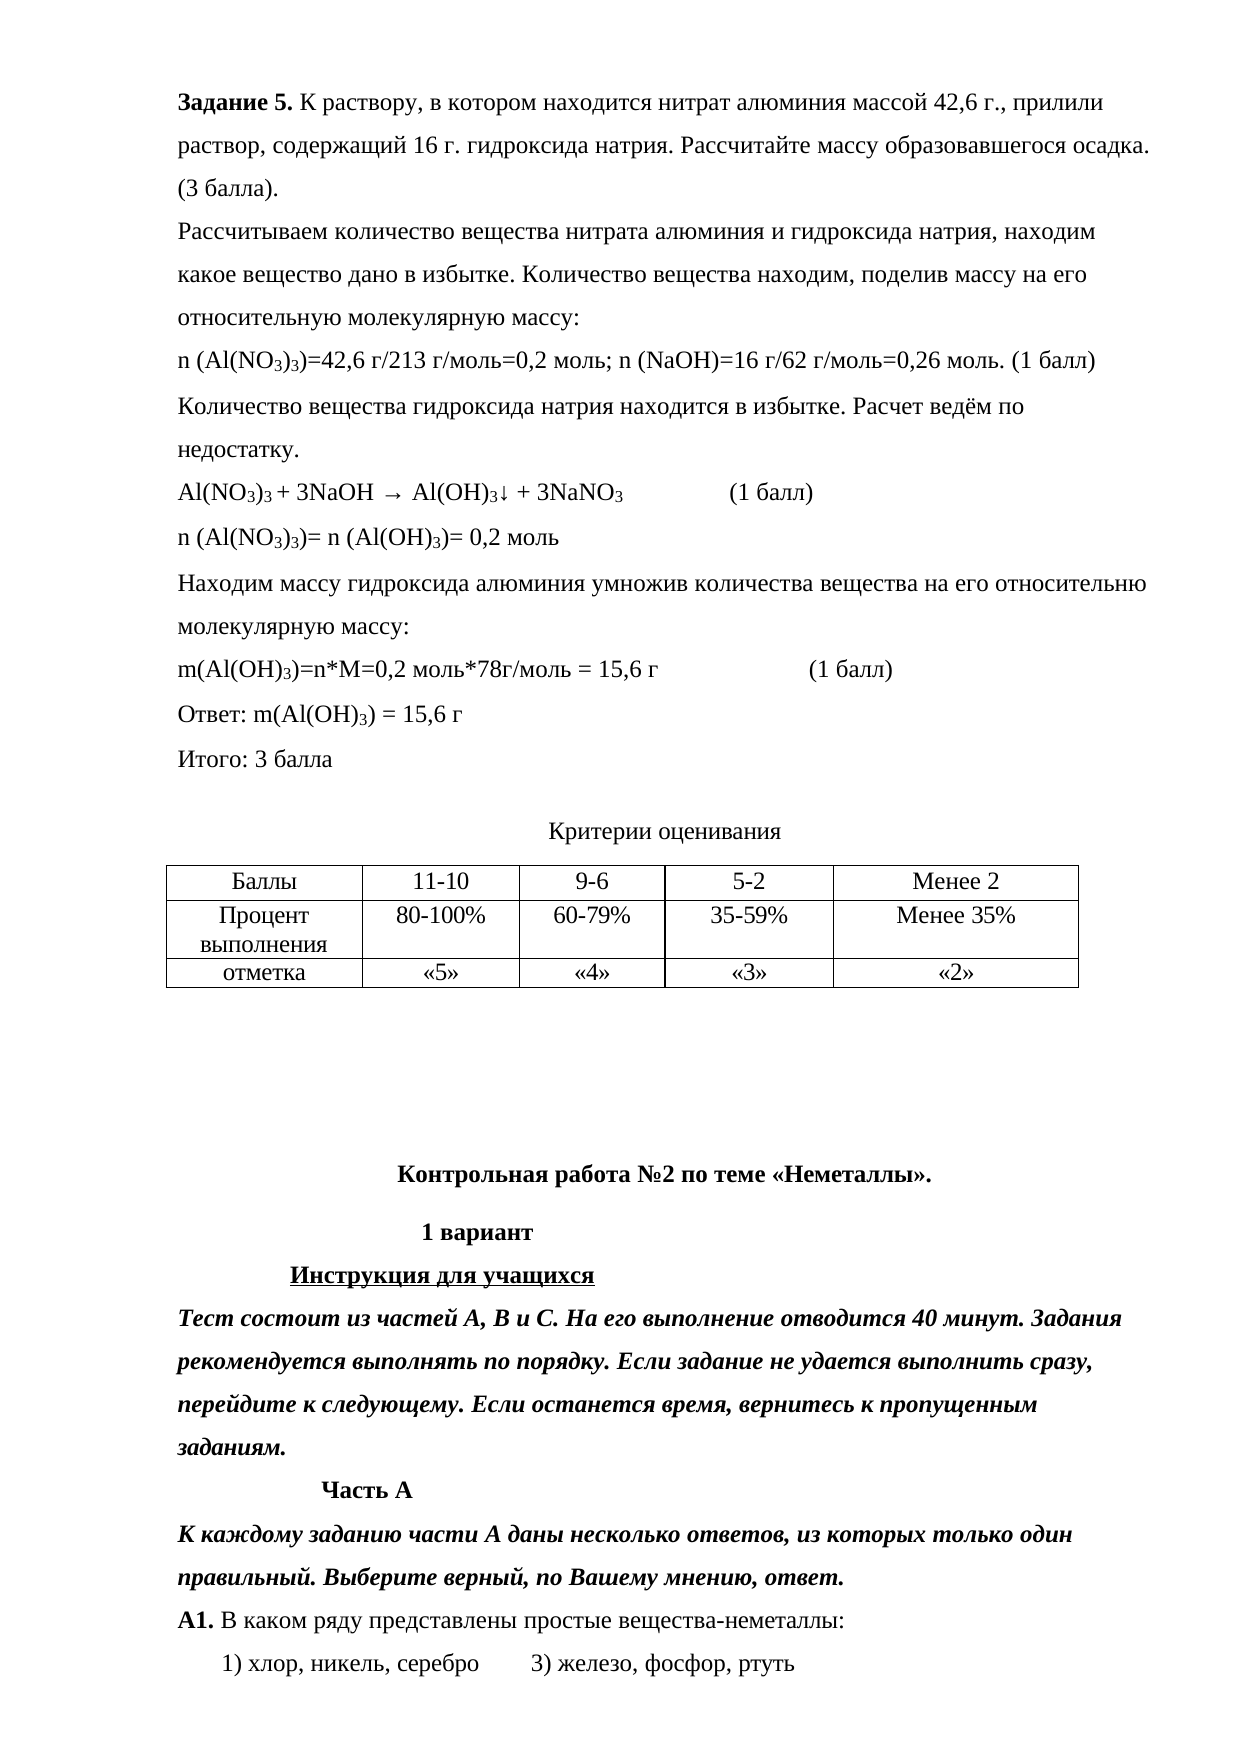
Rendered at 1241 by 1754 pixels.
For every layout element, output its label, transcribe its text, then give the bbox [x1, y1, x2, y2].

text Задание 5. К раствору, в котором находится нитрат алюминия массой 42,6 г., прилили раствор, содержащий 16 г. гидроксида натрия. Рассчитайте массу образовавшегося осадка. (3 балла). [177, 87, 1152, 202]
table_cell 80-100% [363, 901, 519, 958]
text Часть А [321, 1476, 1181, 1504]
subtitle К каждому заданию части А даны несколько ответов, из которых только один правильный. Выберите верный, по Вашему мнению, ответ. [177, 1519, 1181, 1591]
table_header Менее 2 [834, 866, 1078, 900]
table_header Баллы [167, 866, 362, 900]
text 1 вариант Инструкция для учащихся [290, 1217, 653, 1289]
table_header 11-10 [363, 866, 519, 900]
text Находим массу гидроксида алюминия умножив количества вещества на его относительню молекулярную массу: [177, 568, 1181, 639]
table_cell «4» [520, 959, 664, 987]
table_cell «2» [834, 959, 1078, 987]
list хлор, никель, серебро 3) железо, фосфор, ртуть [221, 1648, 1181, 1677]
table_cell «5» [363, 959, 519, 987]
table_header 5-2 [666, 866, 833, 900]
table_cell 35-59% [666, 901, 833, 958]
table_cell отметка [167, 959, 362, 987]
text Тест состоит из частей А, В и С. На его выполнение отводится 40 минут. Задания рекомендуется выполнять по порядку. Если задание не удается выполнить сразу, перейдите к следующему. Если останется время, вернитесь к пропущенным заданиям. [177, 1303, 1140, 1461]
text Al(NO3)3 + 3NaOH → Al(OH)3↓ + 3NaNO3 (1 балл) n (Al(NO3)3)= n (Al(OH)3)= 0,2 моль [177, 477, 813, 553]
text Контрольная работа №2 по теме «Неметаллы». [169, 1159, 1160, 1188]
text А1. В каком ряду представлены простые вещества-неметаллы: [177, 1605, 1181, 1634]
table_cell Процент выполнения [167, 901, 362, 958]
text m(Al(OH)3)=n*M=0,2 моль*78г/моль = 15,6 г (1 балл) Ответ: m(Al(OH)3) = 15,6 г [177, 654, 893, 730]
table_cell «3» [666, 959, 833, 987]
text Рассчитываем количество вещества нитрата алюминия и гидроксида натрия, находим какое вещество дано в избытке. Количество вещества находим, поделив массу на его относительную молекулярную массу: [177, 216, 1120, 331]
table_cell Менее 35% [834, 901, 1078, 958]
text Критерии оценивания [169, 816, 1161, 845]
table_header 9-6 [520, 866, 664, 900]
text n (Al(NO3)3)=42,6 г/213 г/моль=0,2 моль; n (NaOH)=16 г/62 г/моль=0,26 моль. (1 балл) Количество вещества гидроксида натрия находится в избытке. Расчет ведём по недостатку. [177, 345, 1118, 463]
text Итого: 3 балла [177, 744, 1181, 773]
table_cell 60-79% [520, 901, 664, 958]
